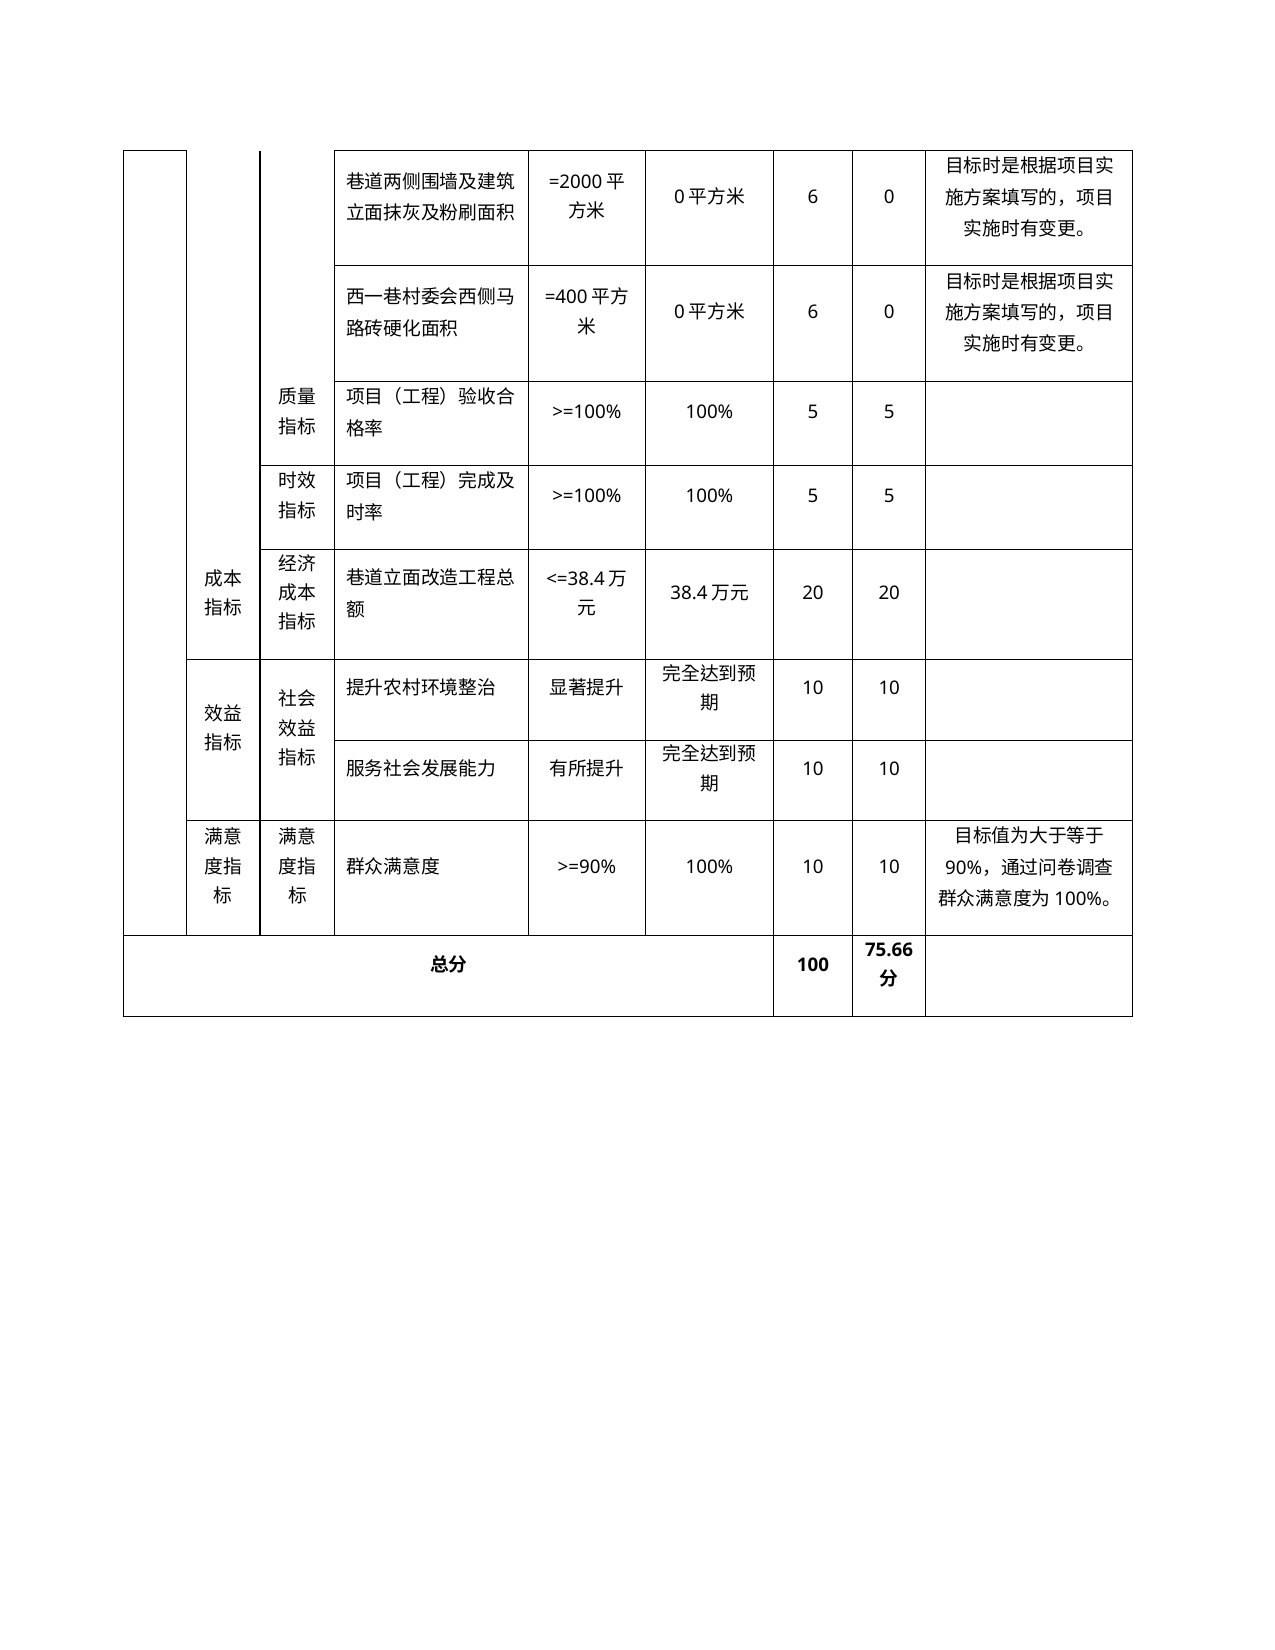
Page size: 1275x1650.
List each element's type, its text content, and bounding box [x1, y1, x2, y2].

table_cell 有所提升 [529, 741, 645, 820]
table_cell 10 [774, 660, 852, 739]
table_cell 总分 [124, 936, 773, 1016]
table_cell [926, 741, 1132, 820]
table_cell 西一巷村委会西侧马路砖硬化面积 [335, 266, 528, 381]
table_cell 100% [646, 382, 773, 465]
table_cell 100% [646, 821, 773, 935]
table_cell 项目（工程）验收合格率 [335, 382, 528, 465]
table_cell 5 [853, 466, 925, 549]
table_cell [926, 660, 1132, 739]
table_cell 38.4万元 [646, 550, 773, 659]
table_cell 10 [774, 741, 852, 820]
table_cell =400平方米 [529, 266, 645, 381]
table_cell [926, 382, 1132, 465]
table_cell 10 [774, 821, 852, 935]
table_cell 时效指标 [261, 466, 334, 549]
table_cell 5 [774, 466, 852, 549]
table_cell 目标值为大于等于90%，通过问卷调查群众满意度为100%。 [926, 821, 1132, 935]
table_cell [926, 550, 1132, 659]
table_cell [926, 936, 1132, 1016]
table_cell 5 [853, 382, 925, 465]
table_cell 满意度指标 [261, 821, 334, 935]
table_cell [926, 466, 1132, 549]
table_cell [926, 151, 1132, 265]
table_cell <=38.4万元 [529, 550, 645, 659]
table_cell 项目（工程）完成及时率 [335, 466, 528, 549]
table_cell 完全达到预期 [646, 660, 773, 739]
table_cell 10 [853, 660, 925, 739]
table_cell >=90% [529, 821, 645, 935]
table_cell 成本指标 [187, 549, 259, 659]
table_cell 20 [853, 550, 925, 659]
table_cell 完全达到预期 [646, 741, 773, 820]
table_cell 10 [853, 741, 925, 820]
table_cell 满意度指标 [187, 821, 259, 935]
table_cell 巷道立面改造工程总额 [335, 550, 528, 659]
table_cell 6 [774, 266, 852, 381]
table_cell 社会效益指标 [261, 660, 334, 820]
table_cell 0 [853, 151, 925, 265]
table_cell 100% [646, 466, 773, 549]
table_cell 0平方米 [646, 151, 773, 265]
table_cell 效益指标 [187, 660, 259, 820]
table_cell 服务社会发展能力 [335, 741, 528, 820]
table_cell 显著提升 [529, 660, 645, 739]
table_cell 0 [853, 266, 925, 381]
table_cell 100 [774, 936, 852, 1016]
table_cell 目标时是根据项目实施方案填写的，项目实施时有变更。 [926, 266, 1132, 381]
table_cell =2000平方米 [529, 151, 645, 265]
table_cell 20 [774, 550, 852, 659]
table_cell 5 [774, 382, 852, 465]
table_cell 巷道两侧围墙及建筑立面抹灰及粉刷面积 [335, 151, 528, 265]
table_cell 群众满意度 [335, 821, 528, 935]
table_cell 6 [774, 151, 852, 265]
table_cell >=100% [529, 466, 645, 549]
table_cell 10 [853, 821, 925, 935]
table_cell 质量指标 [261, 381, 334, 465]
table_cell 75.66分 [853, 936, 925, 1016]
table_cell 提升农村环境整治 [335, 660, 528, 739]
table_cell 经济成本指标 [261, 550, 334, 659]
table_cell >=100% [529, 382, 645, 465]
table_cell 0平方米 [646, 266, 773, 381]
